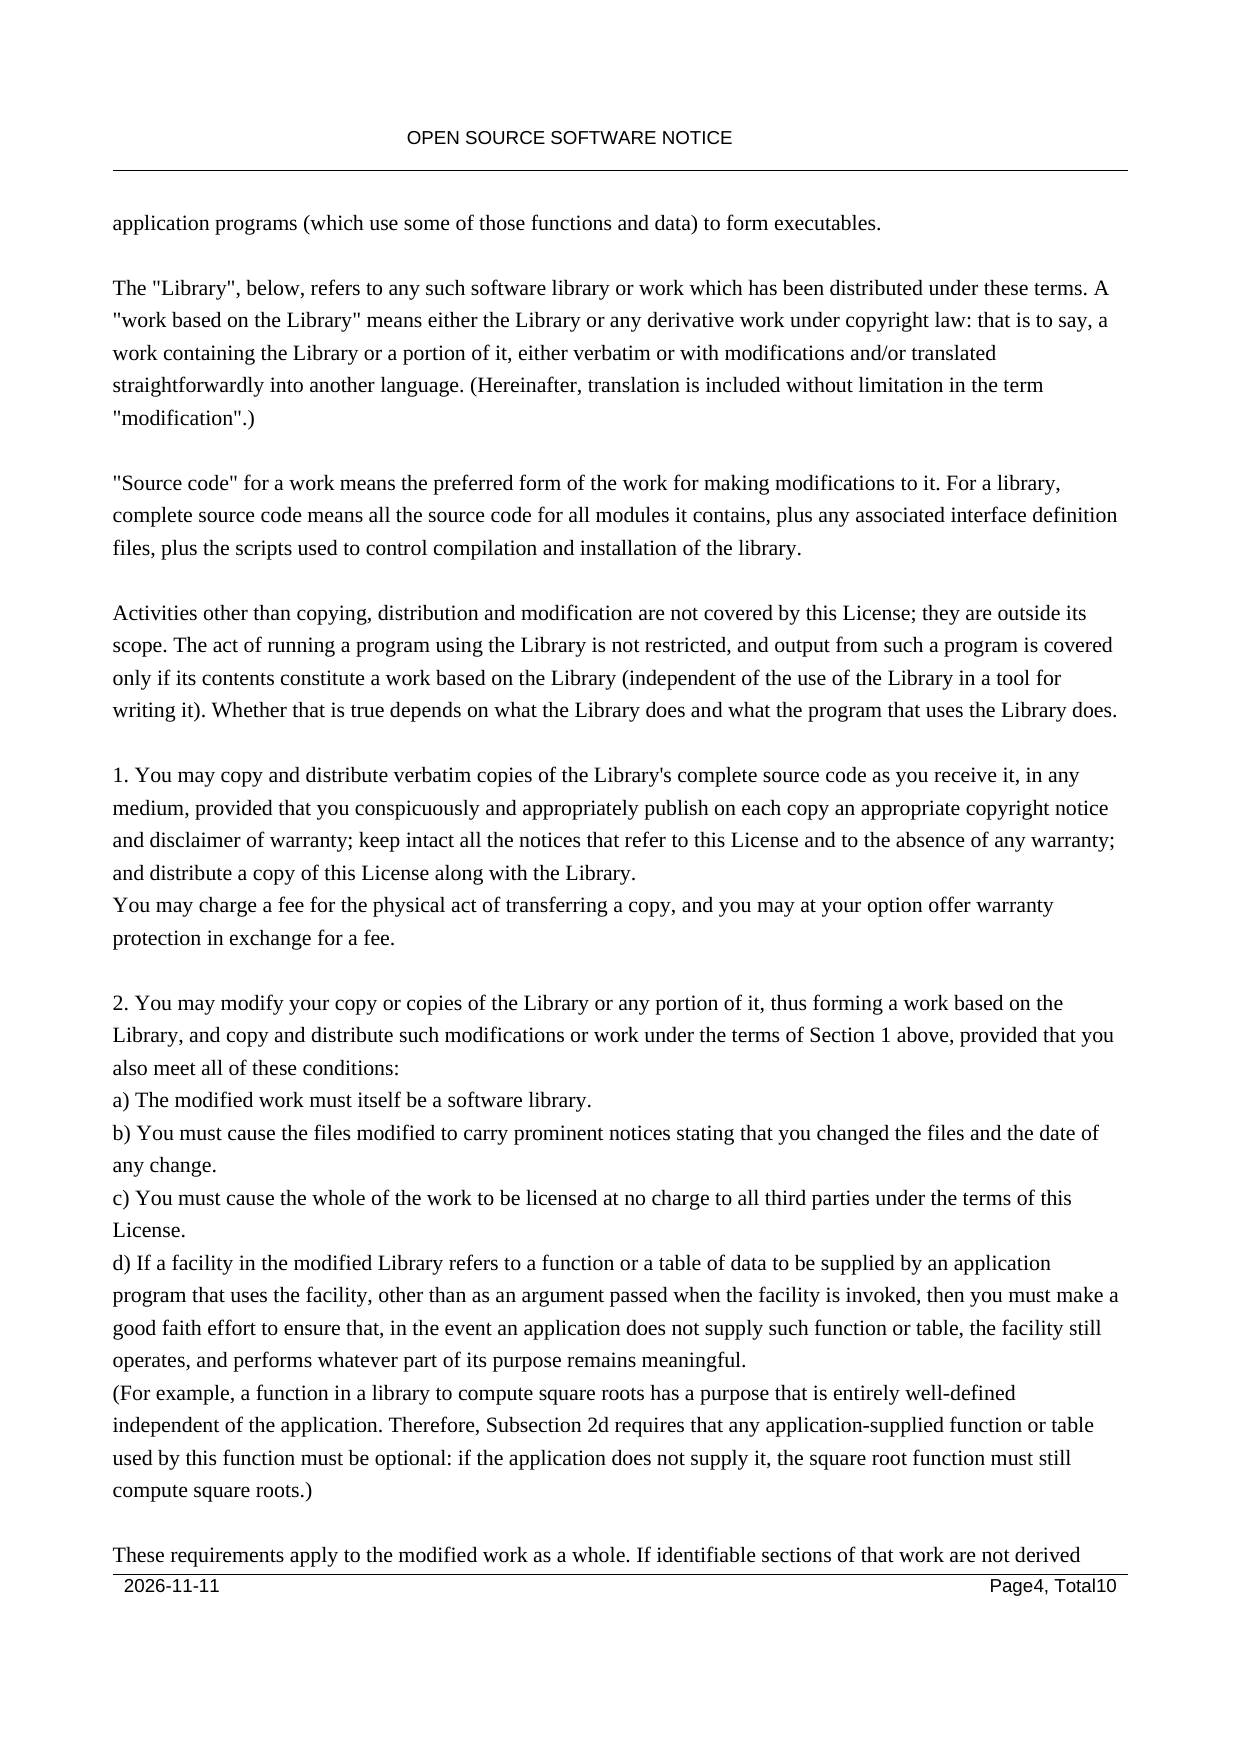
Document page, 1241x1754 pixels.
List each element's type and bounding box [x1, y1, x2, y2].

text [112, 206, 1128, 1571]
